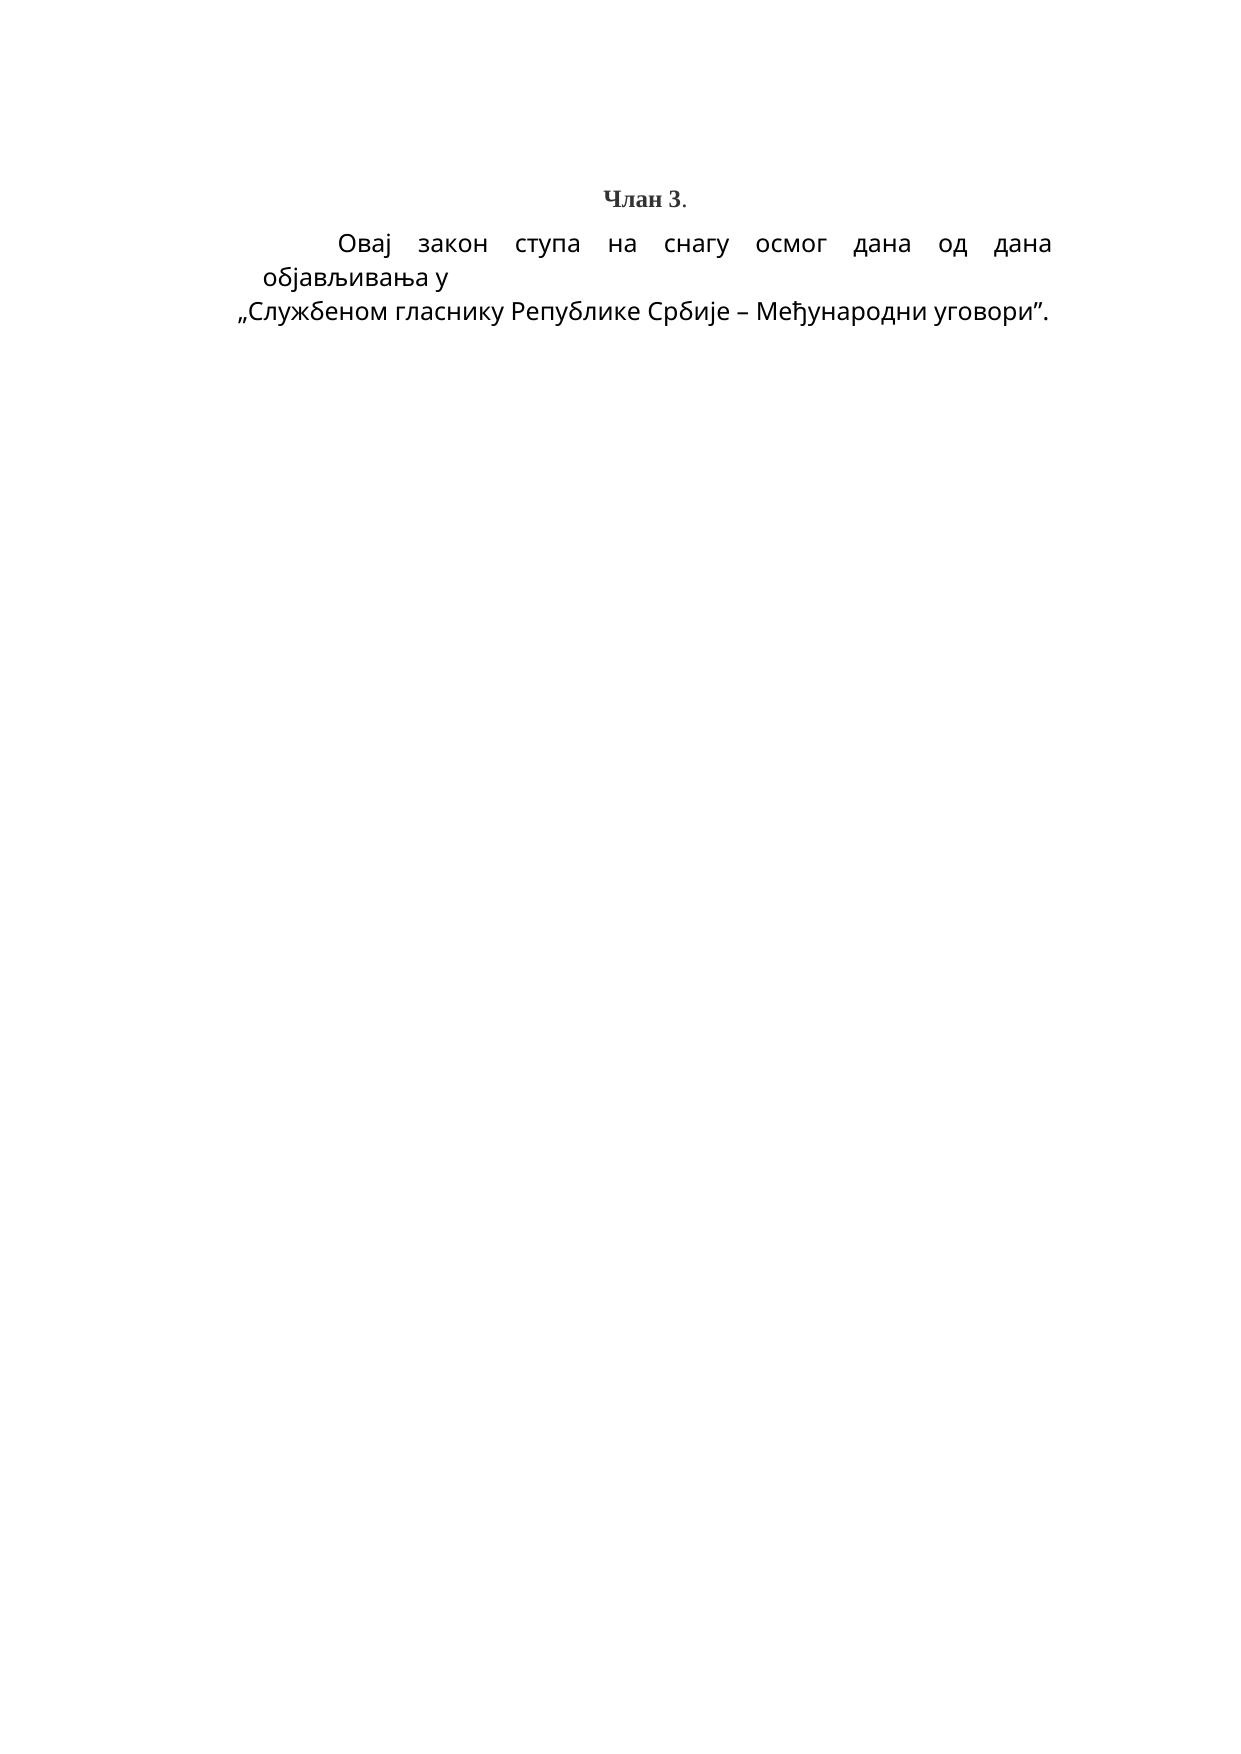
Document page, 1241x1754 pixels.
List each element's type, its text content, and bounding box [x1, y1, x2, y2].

text Члан 3. [187, 184, 1053, 213]
text „Службеном гласнику Републике Србије – Међународни уговори”. [187, 294, 1053, 328]
text Овај закон ступа на снагу осмог дана од дана објављивања у [262, 226, 1053, 294]
